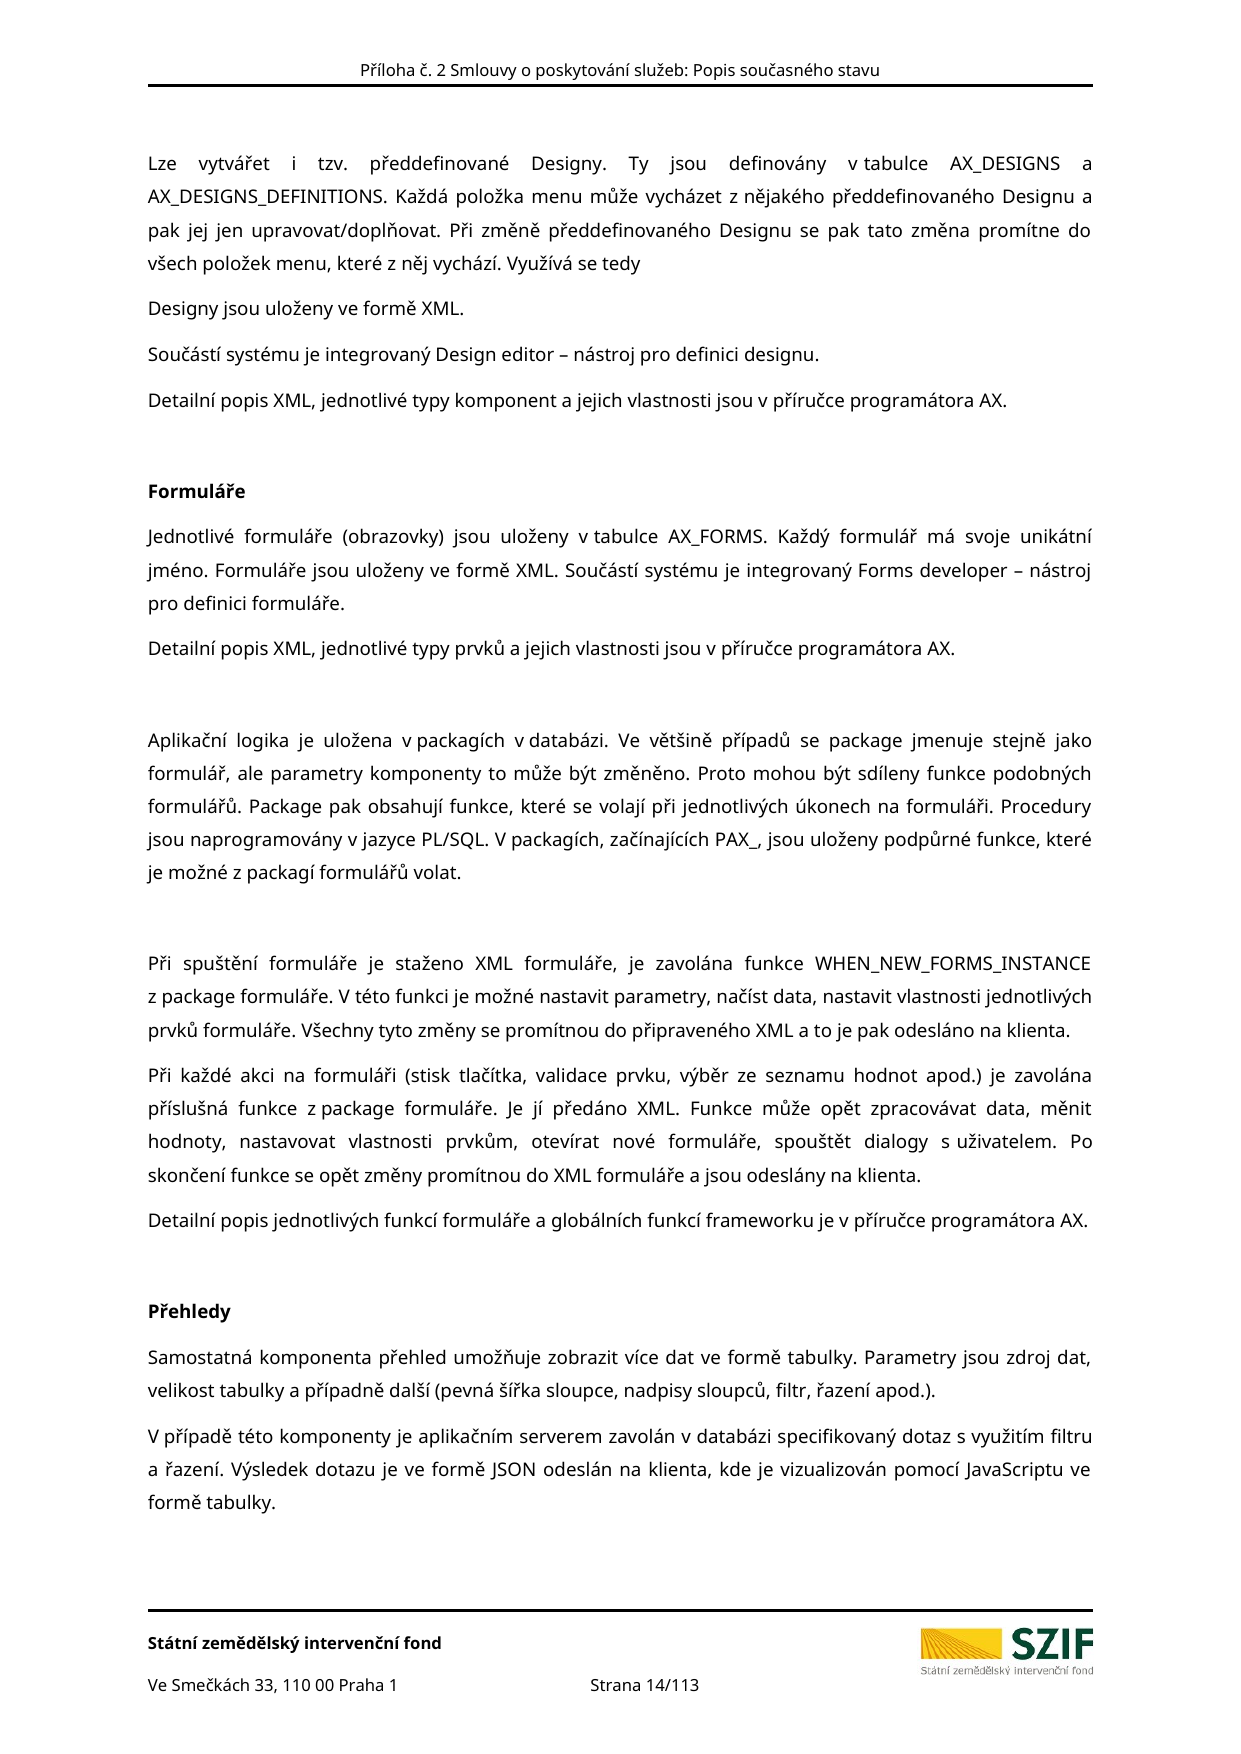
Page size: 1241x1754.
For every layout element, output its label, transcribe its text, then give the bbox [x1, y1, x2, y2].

text Designy jsou uloženy ve formě XML. [148, 296, 1093, 321]
text Detailní popis jednotlivých funkcí formuláře a globálních funkcí frameworku je v příručce programátora AX. [148, 1208, 1093, 1233]
text Formuláře [148, 478, 1093, 504]
text Přehledy [148, 1299, 1093, 1324]
text V případě této komponenty je aplikačním serverem zavolán v databázi specifikovaný dotaz s využitím filtru a řazení. Výsledek dotazu je ve formě JSON odeslán na klienta, kde je vizualizován pomocí JavaScriptu ve formě tabulky. [148, 1423, 1093, 1515]
text Samostatná komponenta přehled umožňuje zobrazit více dat ve formě tabulky. Parametry jsou zdroj dat, velikost tabulky a případně další (pevná šířka sloupce, nadpisy sloupců, filtr, řazení apod.). [148, 1344, 1093, 1403]
text Jednotlivé formuláře (obrazovky) jsou uloženy v tabulce AX_FORMS. Každý formulář má svoje unikátní jméno. Formuláře jsou uloženy ve formě XML. Součástí systému je integrovaný Forms developer – nástroj pro definici formuláře. [148, 524, 1093, 616]
picture [917, 1627, 1095, 1675]
text Součástí systému je integrovaný Design editor – nástroj pro definici designu. [148, 341, 1093, 367]
text Detailní popis XML, jednotlivé typy komponent a jejich vlastnosti jsou v příručce programátora AX. [148, 387, 1093, 412]
text Detailní popis XML, jednotlivé typy prvků a jejich vlastnosti jsou v příručce programátora AX. [148, 636, 1093, 661]
text Lze vytvářet i tzv. předdefinované Designy. Ty jsou definovány v tabulce AX_DESIGNS a AX_DESIGNS_DEFINITIONS. Každá položka menu může vycházet z nějakého předdefinovaného Designu a pak jej jen upravovat/doplňovat. Při změně předdefinovaného Designu se pak tato změna promítne do všech položek menu, které z něj vychází. Využívá se tedy [148, 151, 1093, 276]
text Aplikační logika je uložena v packagích v databázi. Ve většině případů se package jmenuje stejně jako formulář, ale parametry komponenty to může být změněno. Proto mohou být sdíleny funkce podobných formulářů. Package pak obsahují funkce, které se volají při jednotlivých úkonech na formuláři. Procedury jsou naprogramovány v jazyce PL/SQL. V packagích, začínajících PAX_, jsou uloženy podpůrné funkce, které je možné z packagí formulářů volat. [148, 727, 1093, 885]
text Při spuštění formuláře je staženo XML formuláře, je zavolána funkce WHEN_NEW_FORMS_INSTANCE z package formuláře. V této funkci je možné nastavit parametry, načíst data, nastavit vlastnosti jednotlivých prvků formuláře. Všechny tyto změny se promítnou do připraveného XML a to je pak odesláno na klienta. [148, 951, 1093, 1042]
text Při každé akci na formuláři (stisk tlačítka, validace prvku, výběr ze seznamu hodnot apod.) je zavolána příslušná funkce z package formuláře. Je jí předáno XML. Funkce může opět zpracovávat data, měnit hodnoty, nastavovat vlastnosti prvkům, otevírat nové formuláře, spouštět dialogy s uživatelem. Po skončení funkce se opět změny promítnou do XML formuláře a jsou odeslány na klienta. [148, 1063, 1093, 1187]
